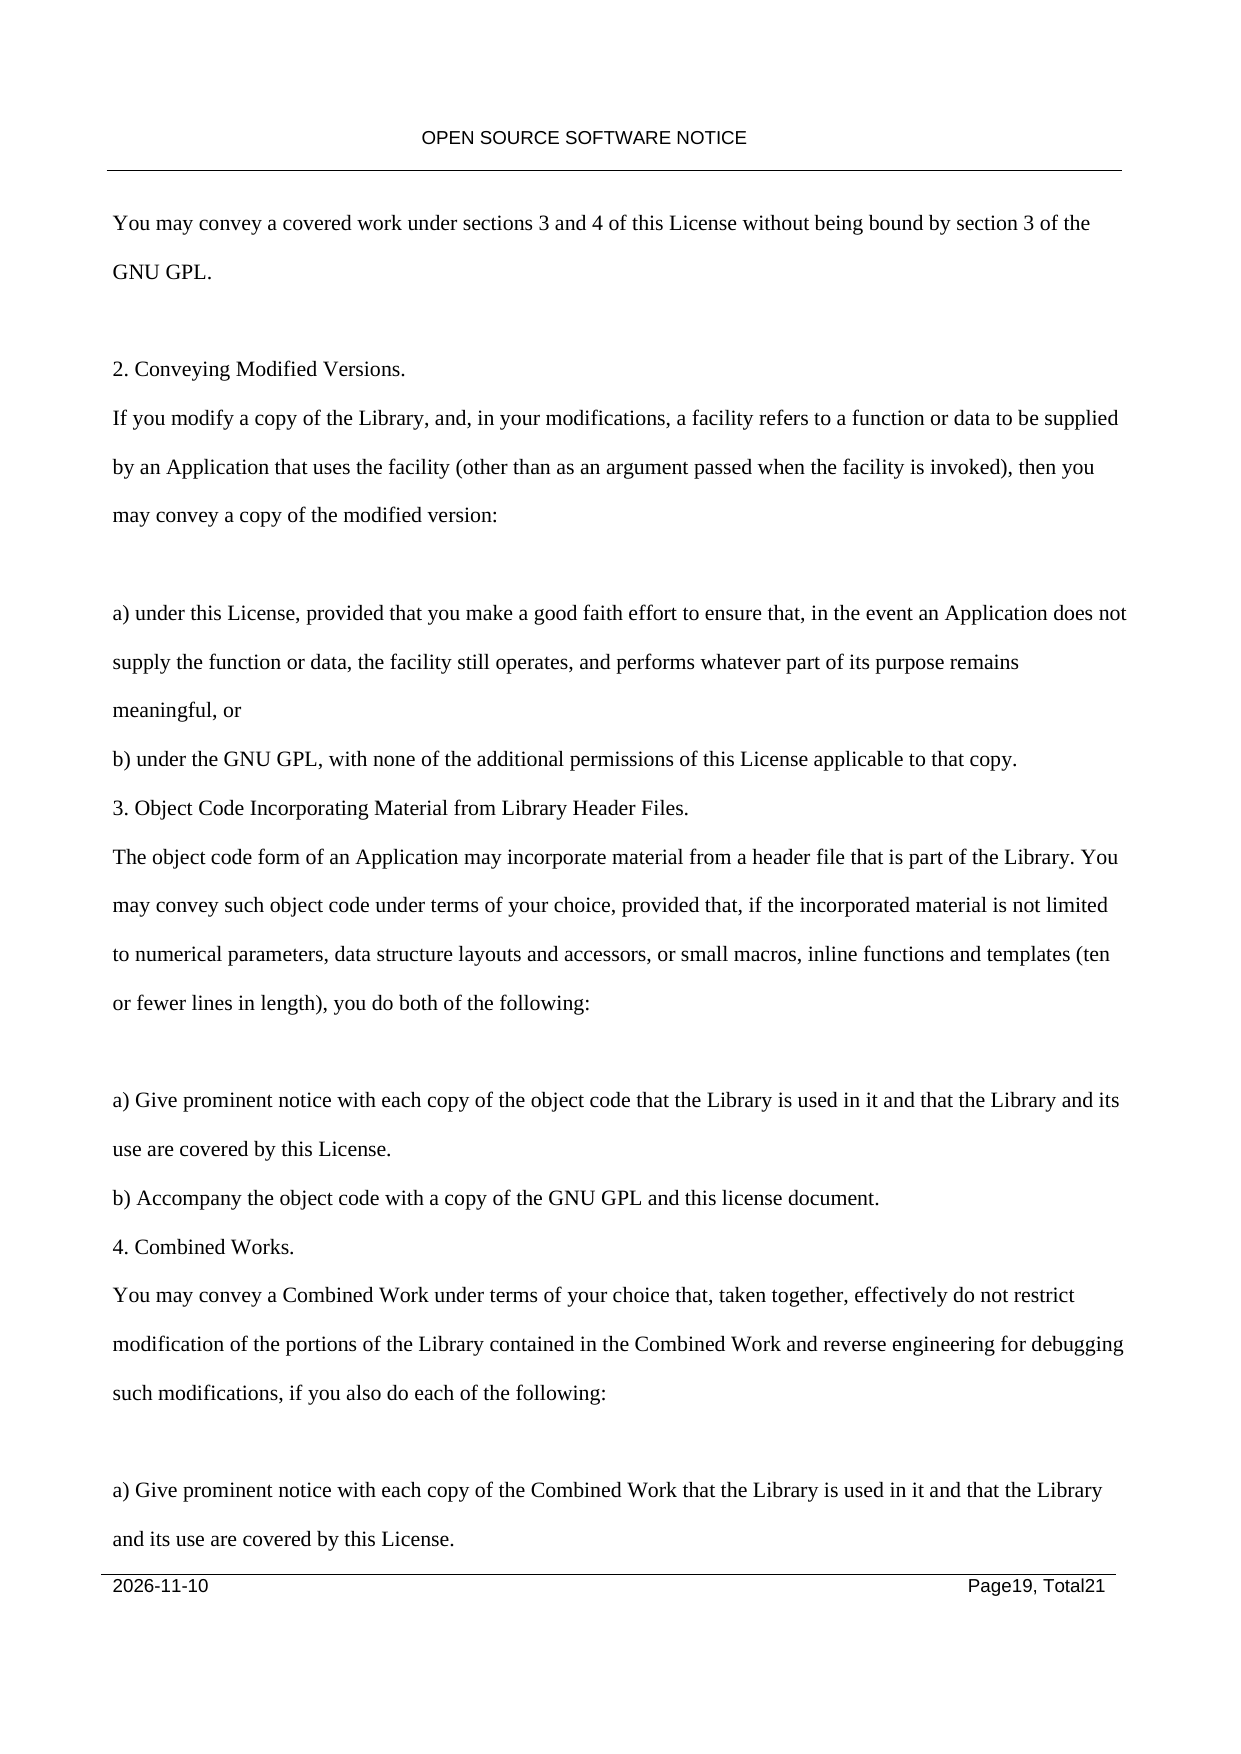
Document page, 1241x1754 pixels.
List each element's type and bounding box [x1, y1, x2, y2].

text [112, 206, 1128, 1555]
